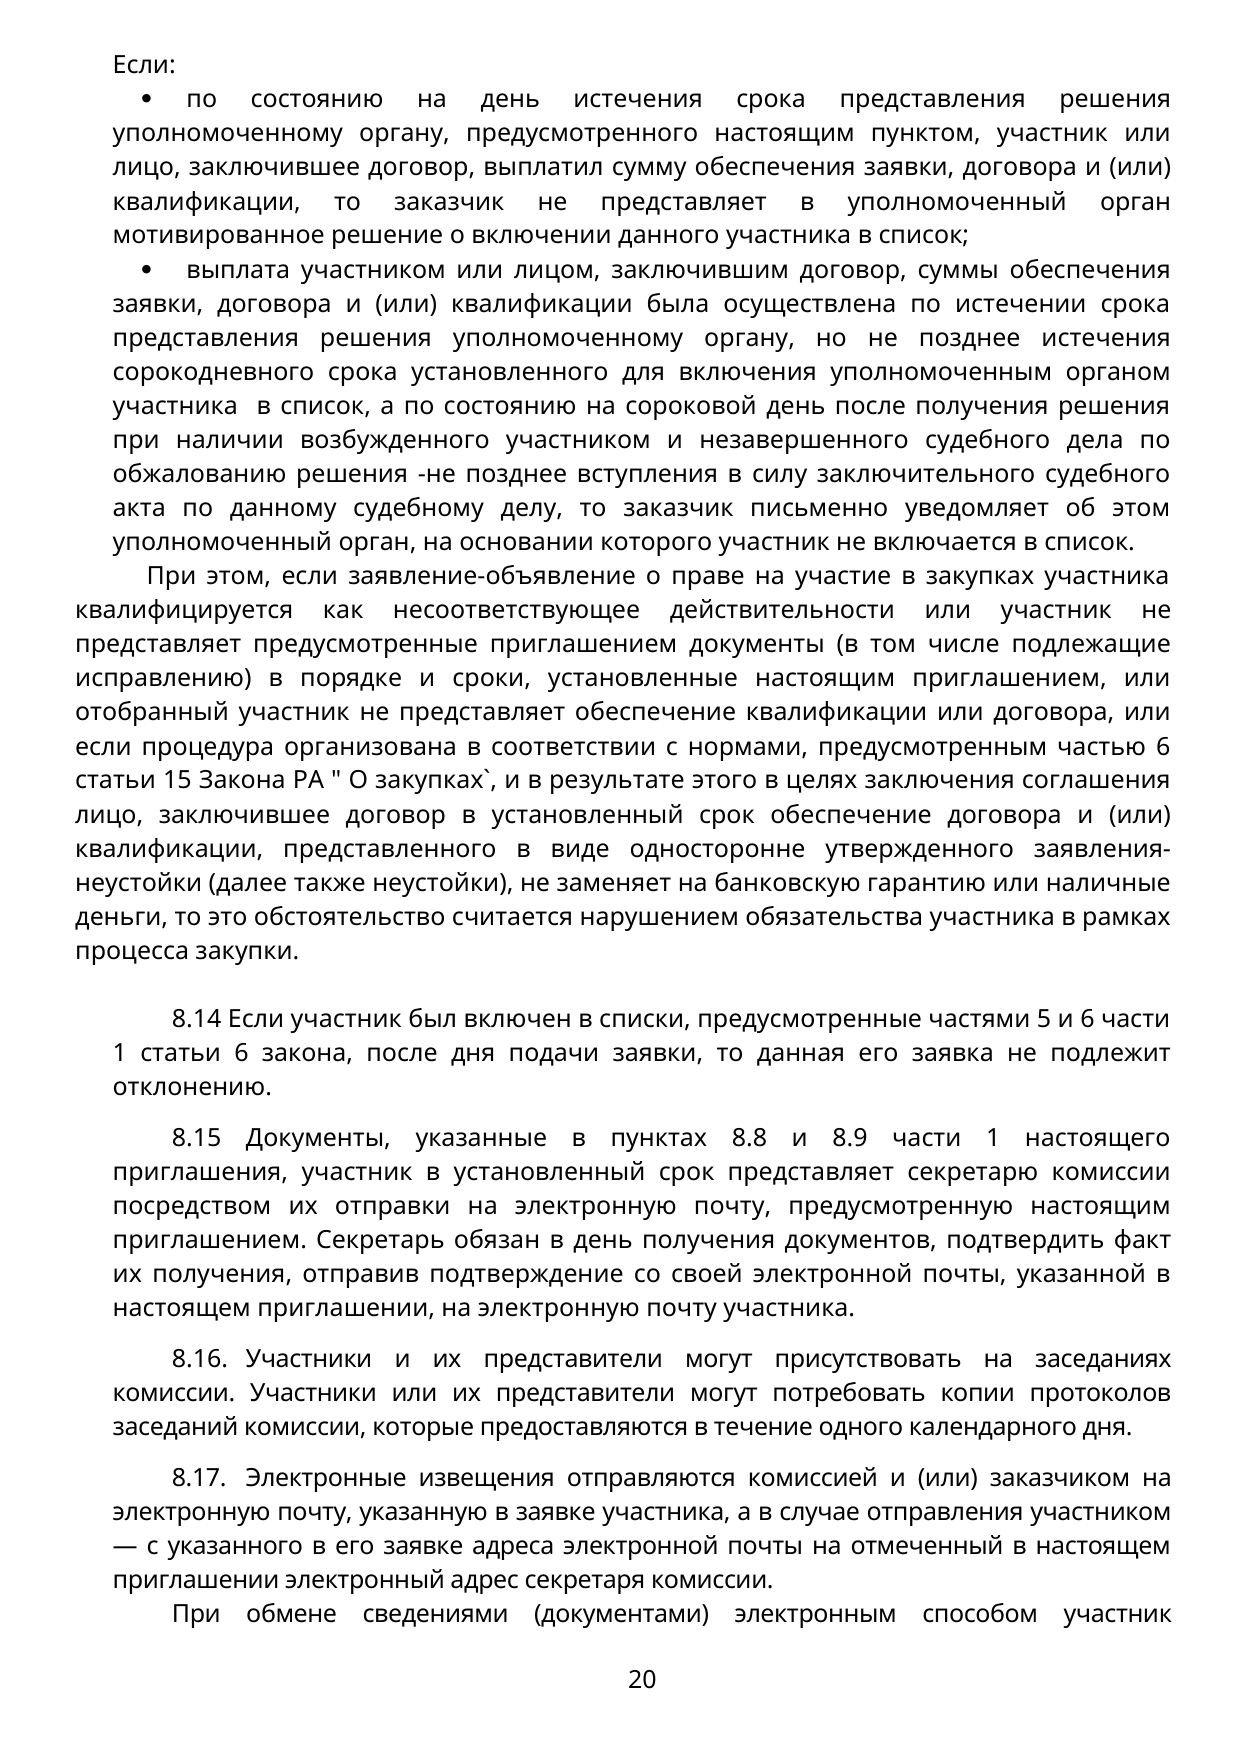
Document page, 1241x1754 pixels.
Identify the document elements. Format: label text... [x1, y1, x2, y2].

text Если: [112, 47, 1172, 81]
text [112, 1596, 1172, 1630]
text При этом, если заявление-объявление о праве на участие в закупках участника квалифицируется как несоответствующее действительности или участник не представляет предусмотренные приглашением документы (в том числе подлежащие исправлению) в порядке и сроки, установленные настоящим приглашением, или отобранный участник не представляет обеспечение квалификации или договора, или если процедура организована в соответствии с нормами, предусмотренным частью 6 статьи 15 Закона РА " О закупках`, и в результате этого в целях заключения соглашения лицо, заключившее договор в установленный срок обеспечение договора и (или) квалификации, представленного в виде односторонне утвержденного заявления- неустойки (далее также неустойки), не заменяет на банковскую гарантию или наличные деньги, то это обстоятельство считается нарушением обязательства участника в рамках процесса закупки. [75, 558, 1172, 967]
text 8.17. Электронные извещения отправляются комиссией и (или) заказчиком на электронную почту, указанную в заявке участника, а в случае отправления участником — с указанного в его заявке адреса электронной почты на отмеченный в настоящем приглашении электронный адрес секретаря комиссии. [112, 1459, 1172, 1596]
text 8.16. Участники и их представители могут присутствовать на заседаниях комиссии. Участники или их представители могут потребовать копии протоколов заседаний комиссии, которые предоставляются в течение одного календарного дня. [112, 1341, 1172, 1443]
list по состоянию на день истечения срока представления решения уполномоченному органу, предусмотренного настоящим пунктом, участник или лицо, заключившее договор, выплатил сумму обеспечения заявки, договора и (или) квалификации, то заказчик не представляет в уполномоченный орган мотивированное решение о включении данного участника в список; [112, 81, 1172, 251]
list выплата участником или лицом, заключившим договор, суммы обеспечения заявки, договора и (или) квалификации была осуществлена по истечении срока представления решения уполномоченному органу, но не позднее истечения сорокодневного срока установленного для включения уполномоченным органом участника в список, а по состоянию на сороковой день после получения решения при наличии возбужденного участником и незавершенного судебного дела по обжалованию решения -не позднее вступления в силу заключительного судебного акта по данному судебному делу, то заказчик письменно уведомляет об этом уполномоченный орган, на основании которого участник не включается в список. [112, 251, 1172, 558]
text 8.15 Документы, указанные в пунктах 8.8 и 8.9 части 1 настоящего приглашения, участник в установленный срок представляет секретарю комиссии посредством их отправки на электронную почту, предусмотренную настоящим приглашением. Секретарь обязан в день получения документов, подтвердить факт их получения, отправив подтверждение со своей электронной почты, указанной в настоящем приглашении, на электронную почту участника. [112, 1119, 1172, 1324]
text 8.14 Если участник был включен в списки, предусмотренные частями 5 и 6 части 1 статьи 6 закона, после дня подачи заявки, то данная его заявка не подлежит отклонению. [112, 1001, 1172, 1103]
